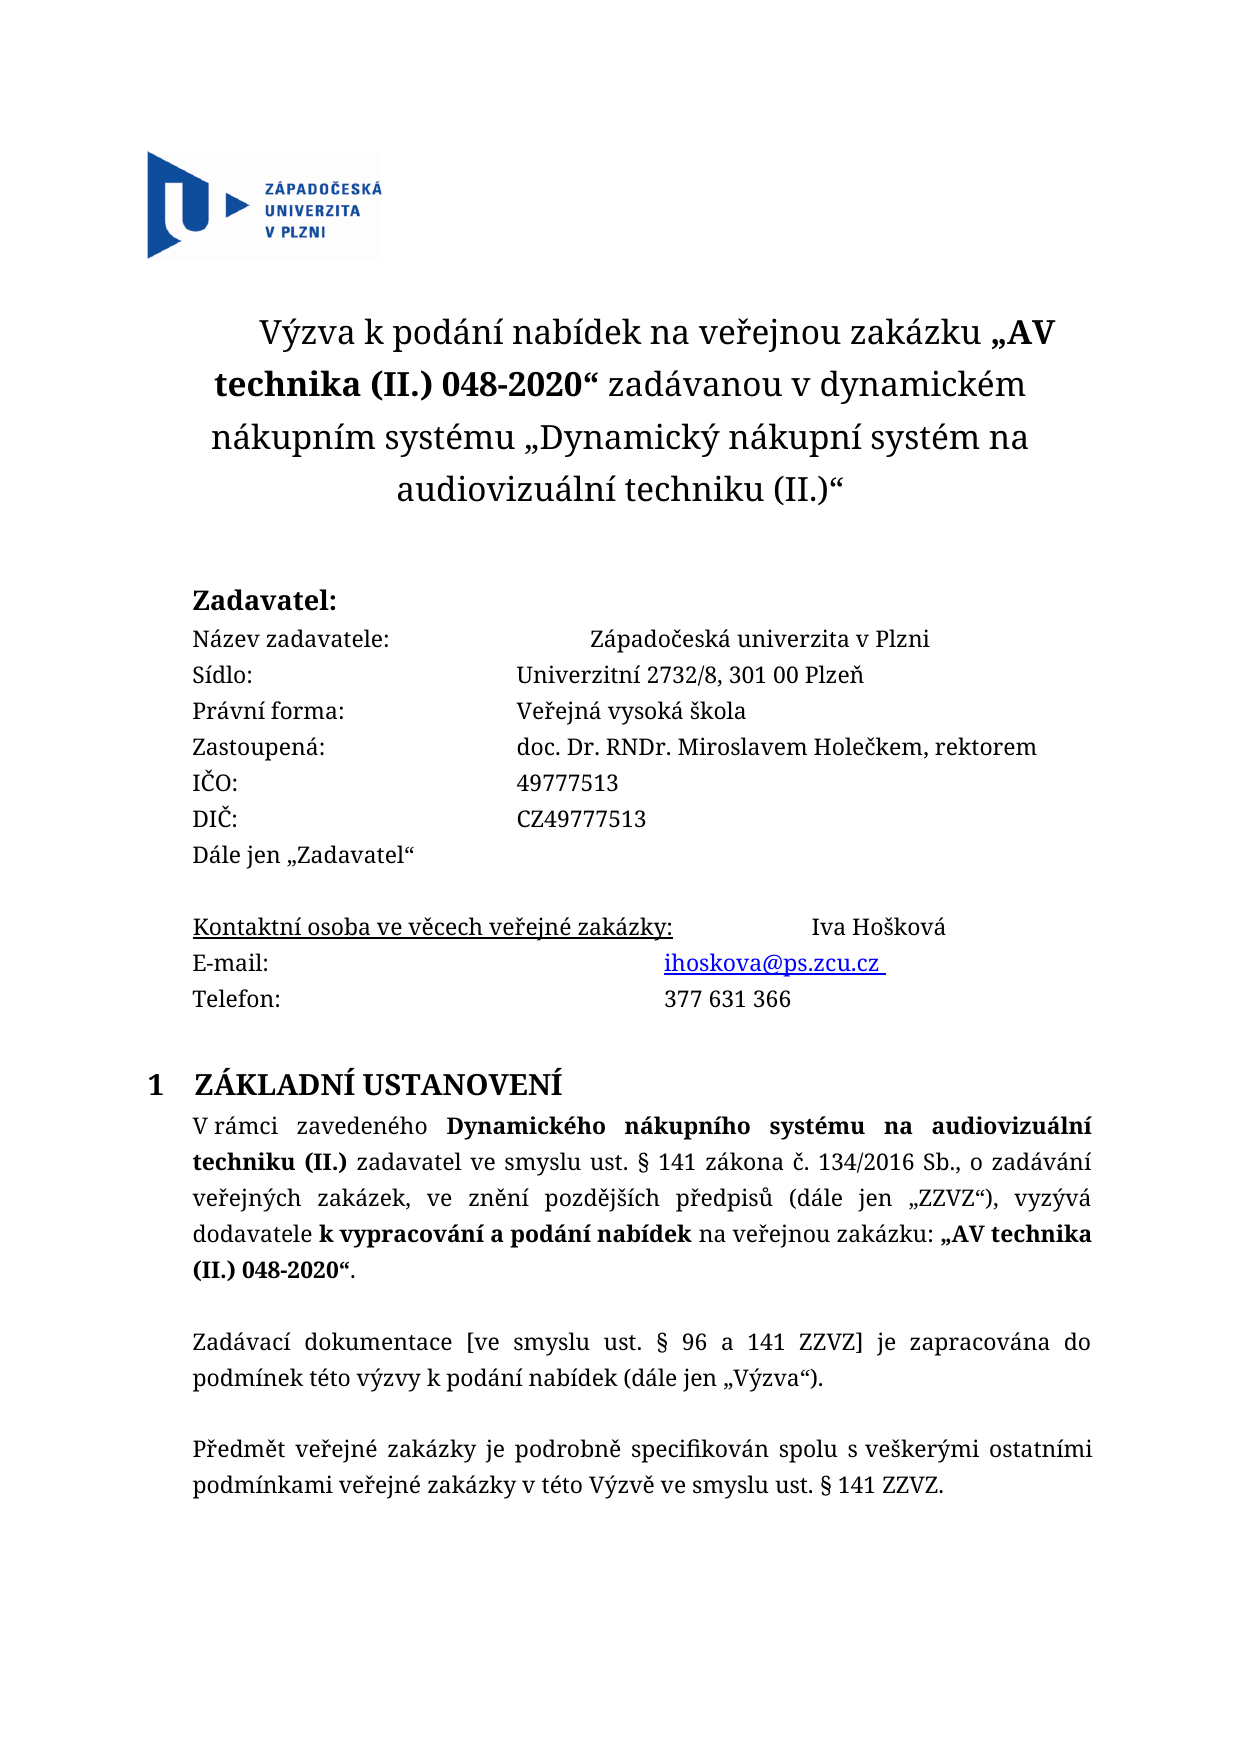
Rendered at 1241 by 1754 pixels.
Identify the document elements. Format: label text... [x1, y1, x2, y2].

text Zadávací dokumentace [ve smyslu ust. § 96 a 141 ZZVZ] je zapracována do podmínek této výzvy k podání nabídek (dále jen „Výzva“). [192, 1326, 1093, 1393]
text Sídlo: Univerzitní 2732/8, 301 00 Plzeň [148, 659, 1093, 691]
text Dále jen „Zadavatel“ [148, 839, 1093, 870]
text Kontaktní osoba ve věcech veřejné zakázky: Iva Hošková [148, 911, 1093, 942]
text Název zadavatele: Západočeská univerzita v Plzni [148, 623, 1093, 655]
text Výzva k podání nabídek na veřejnou zakázku „AV technika (II.) 048-2020“ zadávanou v dynamickém nákupním systému „Dynamický nákupní systém na audiovizuální techniku (II.)“ [148, 309, 1093, 511]
text DIČ: CZ49777513 [148, 803, 1093, 834]
text E-mail: ihoskova@ps.zcu.cz [148, 947, 1093, 978]
text IČO: 49777513 [148, 767, 1093, 798]
picture [147, 151, 382, 259]
text V rámci zavedeného Dynamického nákupního systému na audiovizuální techniku (II.) zadavatel ve smyslu ust. § 141 zákona č. 134/2016 Sb., o zadávání veřejných zakázek, ve znění pozdějších předpisů (dále jen „ZZVZ“), vyzývá dodavatele k vypracování a podání nabídek na veřejnou zakázku: „AV technika (II.) 048-2020“. [192, 1110, 1093, 1285]
text Předmět veřejné zakázky je podrobně specifikován spolu s veškerými ostatními podmínkami veřejné zakázky v této Výzvě ve smyslu ust. § 141 ZZVZ. [192, 1433, 1093, 1501]
text Telefon: 377 631 366 [148, 983, 1093, 1014]
text Právní forma: Veřejná vysoká škola [148, 695, 1093, 727]
text Zastoupená: doc. Dr. RNDr. Miroslavem Holečkem, rektorem [192, 731, 1093, 762]
text Zadavatel: [192, 581, 1093, 618]
text 1 ZÁKLADNÍ USTANOVENÍ [148, 1064, 1093, 1104]
